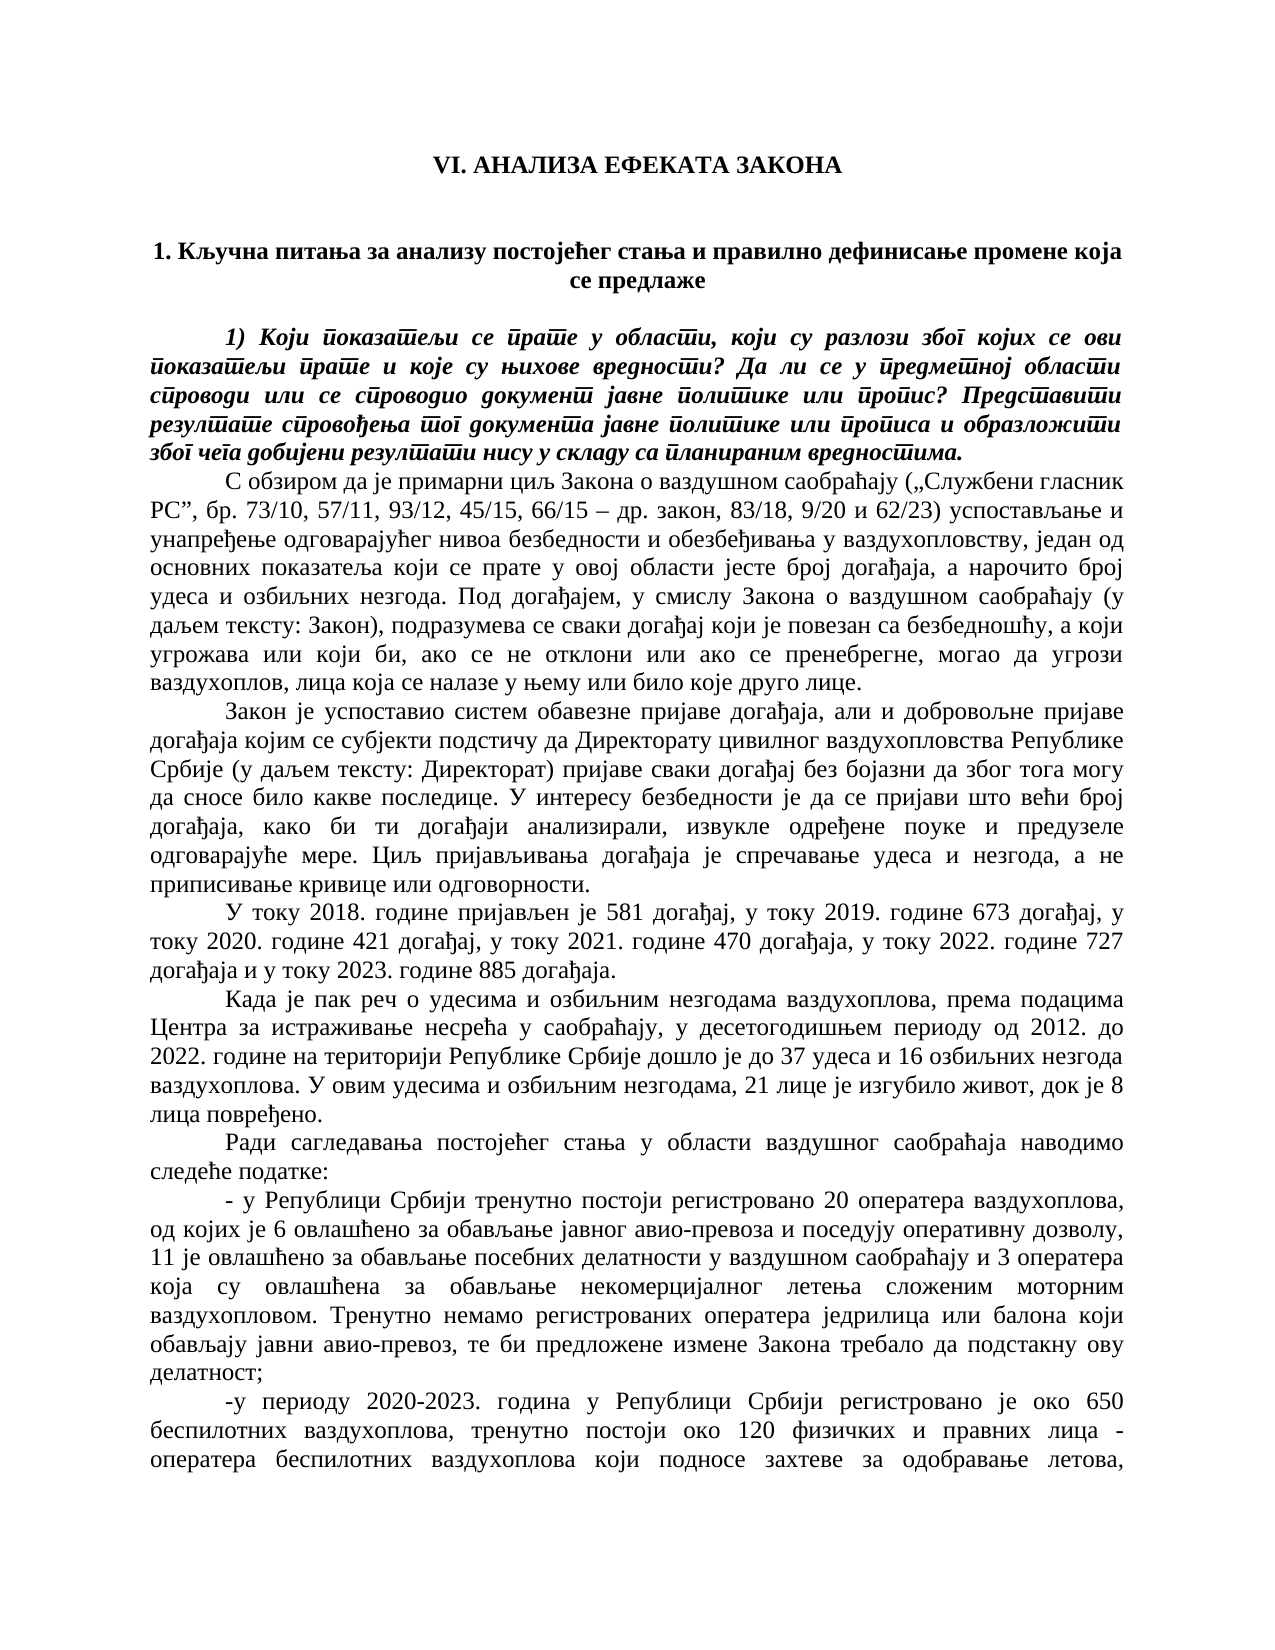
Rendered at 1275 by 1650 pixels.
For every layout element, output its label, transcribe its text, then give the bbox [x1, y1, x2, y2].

text Закон је успоставио систем обавезне пријаве догађаја, али и добровољне пријаве догађаја којим се субјекти подстичу да Директорату цивилног ваздухопловства Републике Србије (у даљем тексту: Директорат) пријаве сваки догађај без бојазни да због тога могу да сносе било какве последице. У интересу безбедности је да се пријави што већи број догађаја, како би ти догађаји анализирали, извукле одређене поуке и предузеле одговарајуће мере. Циљ пријављивања догађаја је спречавање удеса и незгода, а не приписивање кривице или одговорности. [150, 696, 1125, 897]
text У току 2018. године пријављен је 581 догађај, у току 2019. године 673 догађај, у току 2020. године 421 догађај, у току 2021. године 470 догађаја, у току 2022. године 727 догађаја и у току 2023. године 885 догађаја. [150, 897, 1125, 984]
text 1. Кључна питања за анализу постојећег стања и правилно дефинисање промене која се предлаже [150, 236, 1125, 294]
text С обзиром да је примарни циљ Закона о ваздушном саобраћају („Службени гласник РСˮ, бр. 73/10, 57/11, 93/12, 45/15, 66/15 – др. закон, 83/18, 9/20 и 62/23) успостављање и унапређење одговарајућег нивоа безбедности и обезбеђивања у ваздухопловству, један од основних показатеља који се прате у овој области јесте број догађаја, а нарочито број удеса и озбиљних незгода. Под догађајем, у смислу Закона о ваздушном саобраћају (у даљем тексту: Закон), подразумева се сваки догађај који је повезан са безбедношћу, а који угрожава или који би, ако се не отклони или ако се пренебрегне, могао да угрози ваздухоплов, лица која се налазе у њему или било које друго лице. [150, 466, 1125, 696]
text Ради сагледавања постојећег стања у области ваздушног саобраћаја наводимо следеће податке: [150, 1127, 1125, 1185]
text 1) Који показатељи се прате у области, који су разлози због којих се ови показатељи прате и које су њихове вредности? Да ли се у предметној области спроводи или се спроводио документ јавне политике или пропис? Представити резултате спровођења тог документа јавне политике или прописа и образложити због чега добијени резултати нису у складу са планираним вредностима. [150, 322, 1125, 466]
text VI. АНАЛИЗА ЕФЕКАТА ЗАКОНА [150, 150, 1125, 179]
text - у Републици Србији тренутно постоји регистровано 20 оператера ваздухоплова, од којих је 6 овлашћено за обављање јавног авио-превоза и поседују оперативну дозволу, 11 је овлашћено за обављање посебних делатности у ваздушном саобраћају и 3 оператера која су овлашћена за обављање некомерцијалног летења сложеним моторним ваздухопловом. Тренутно немамо регистрованих оператера једрилица или балона који обављају јавни авио-превоз, те би предложене измене Закона требало да подстакну ову делатност; [150, 1185, 1125, 1386]
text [150, 1386, 1125, 1472]
text Када је пак реч о удесима и озбиљним незгодама ваздухоплова, према подацима Центра за истраживање несрећа у саобраћају, у десетогодишњем периоду од 2012. до 2022. године на територији Републике Србије дошло је до 37 удеса и 16 озбиљних незгода ваздухоплова. У овим удесима и озбиљним незгодама, 21 лице је изгубило живот, док је 8 лица повређено. [150, 984, 1125, 1127]
